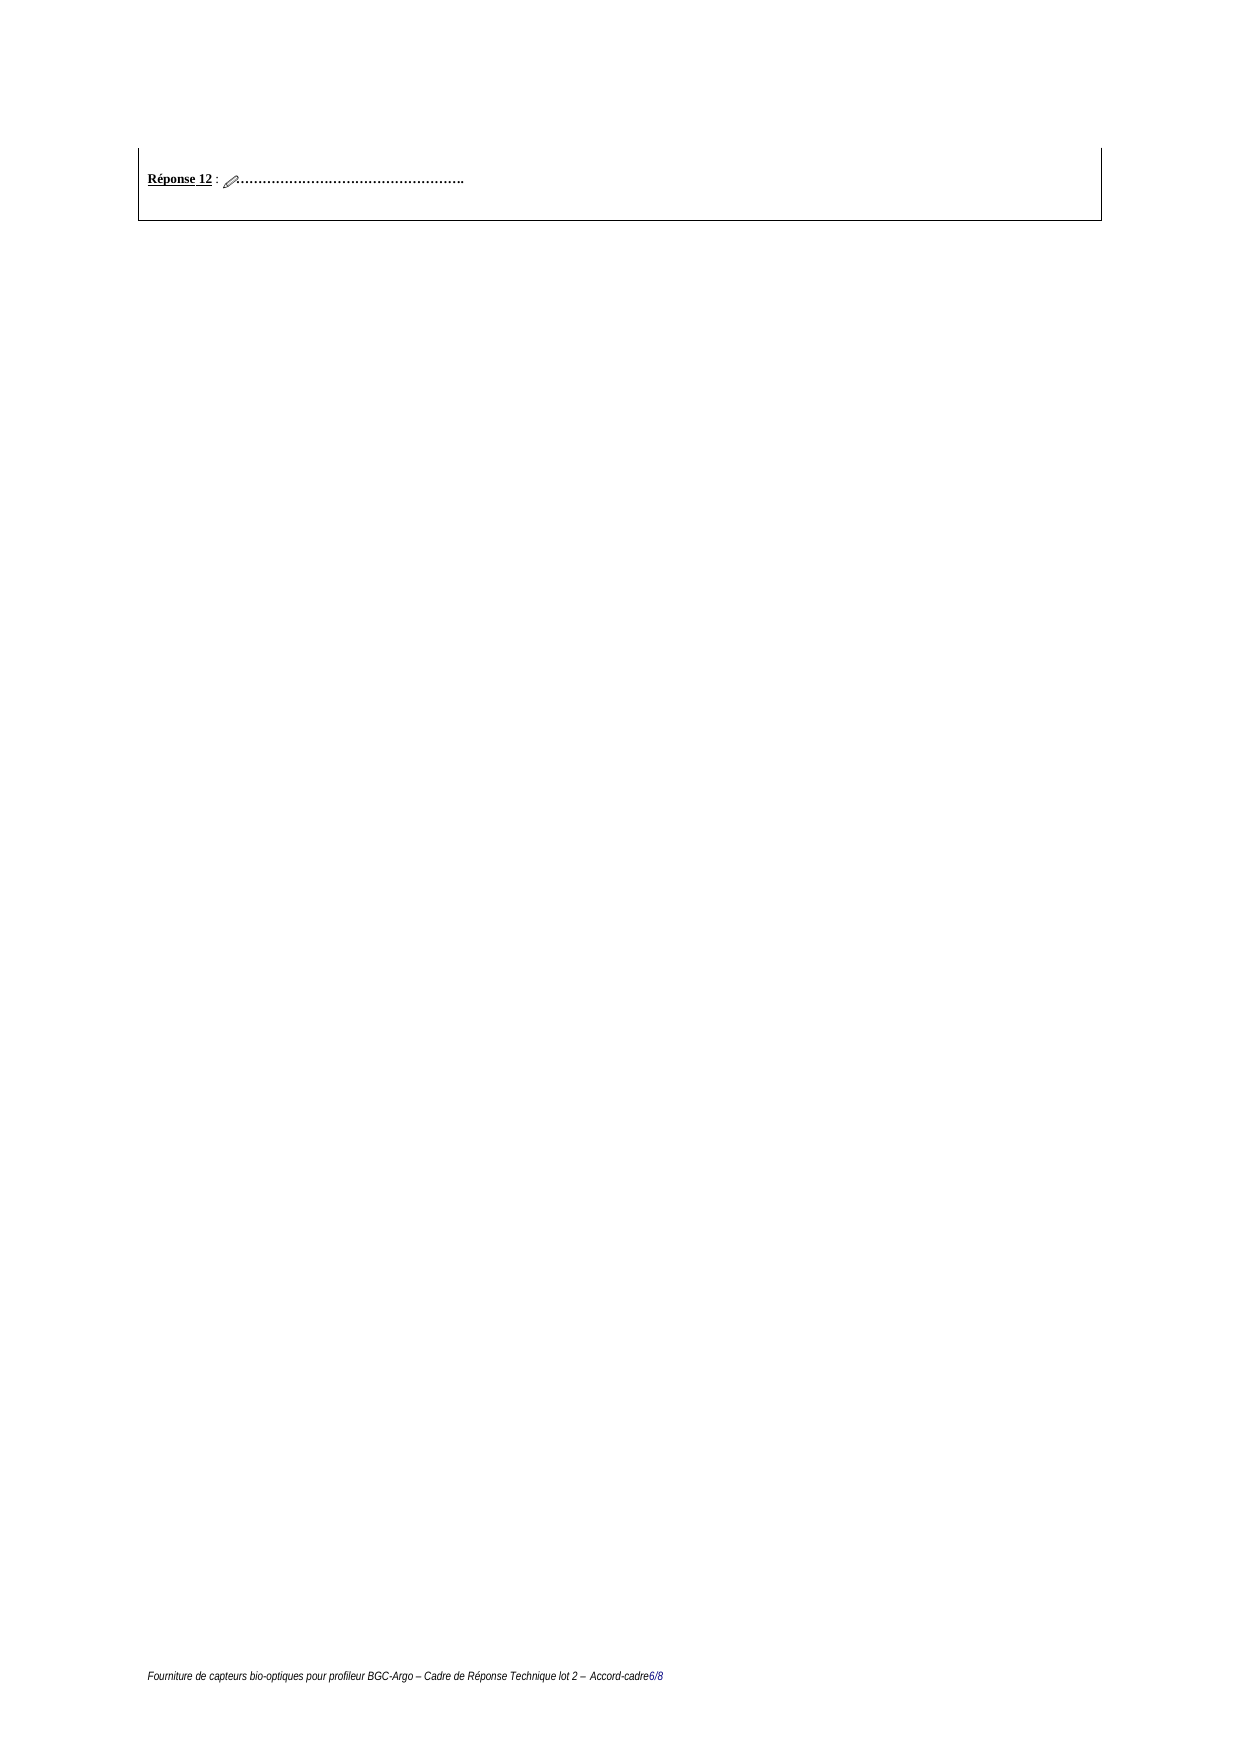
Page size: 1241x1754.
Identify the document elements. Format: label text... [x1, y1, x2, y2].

text Réponse 12 : 🖉……………………………………………. [139, 148, 1101, 220]
